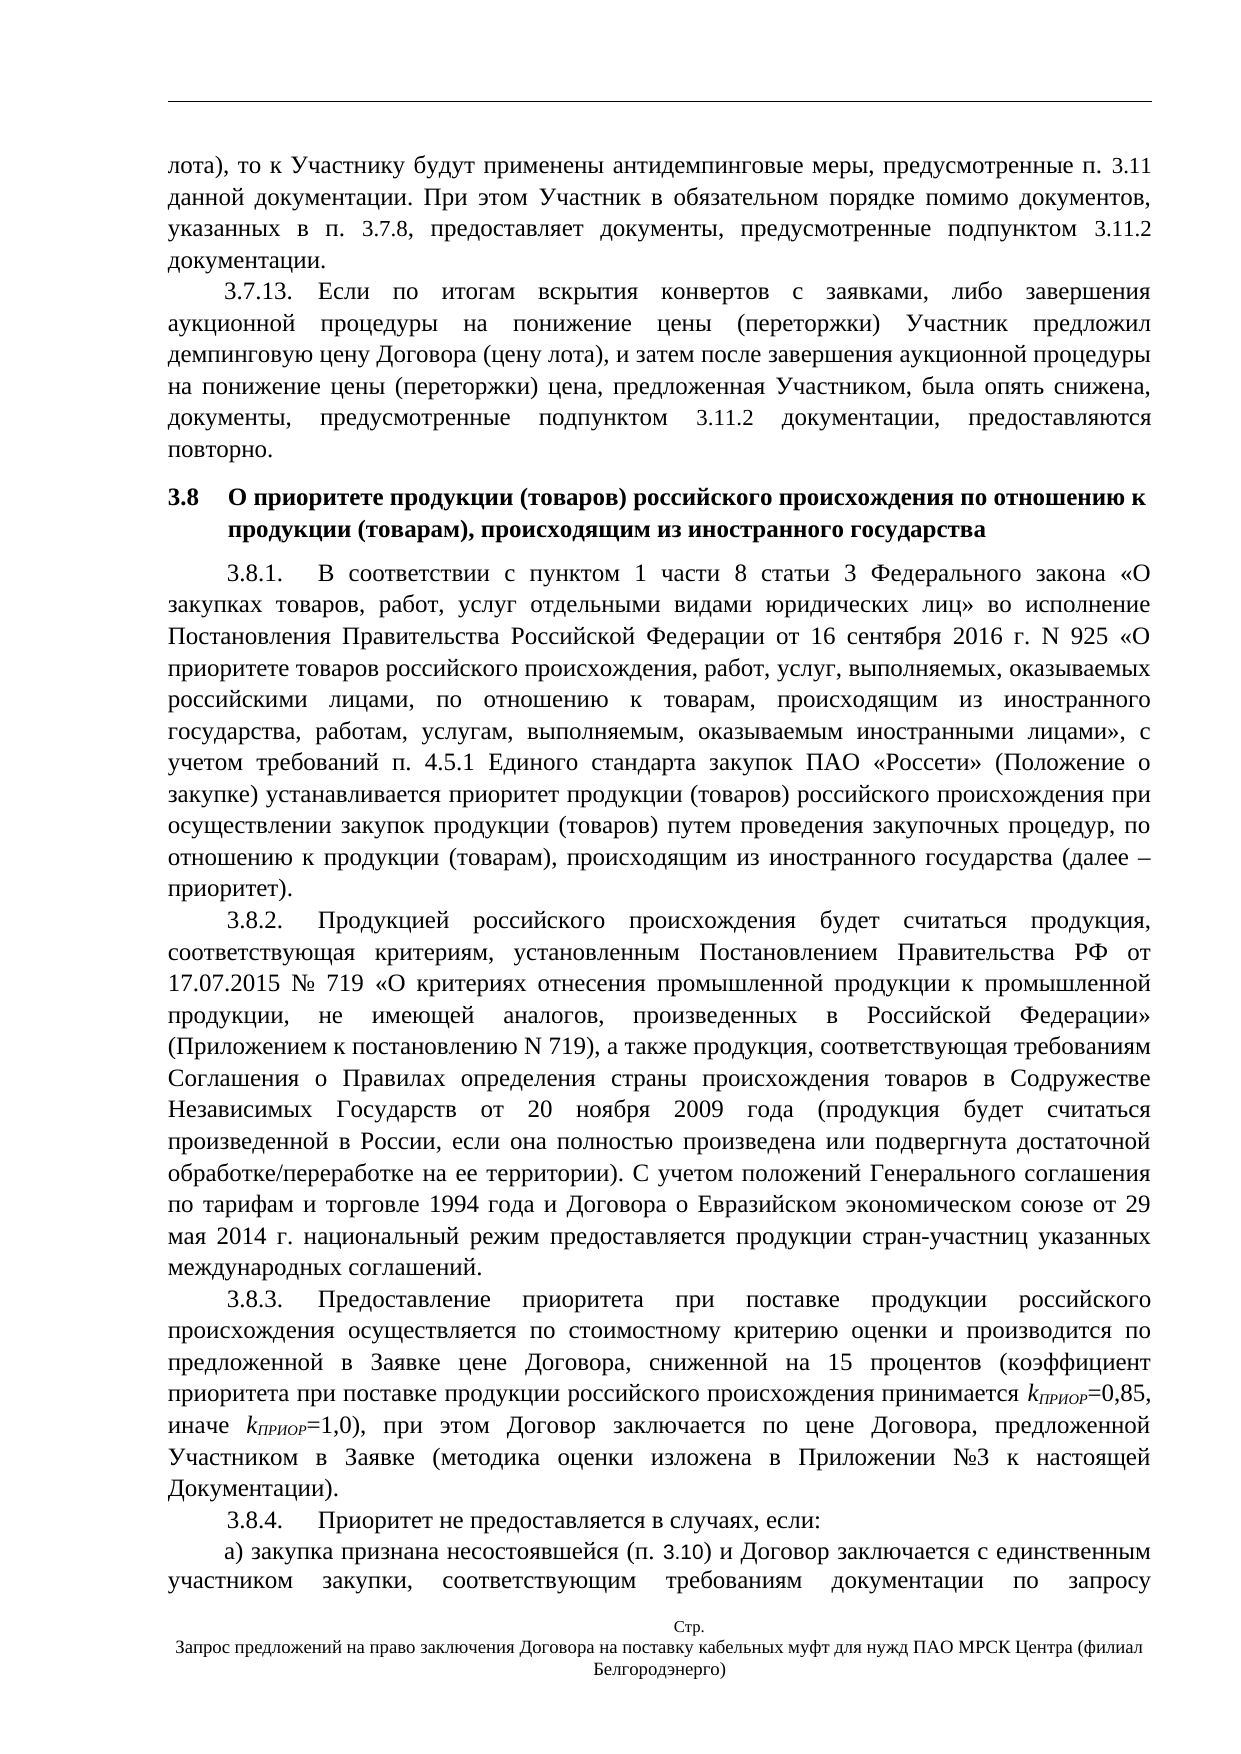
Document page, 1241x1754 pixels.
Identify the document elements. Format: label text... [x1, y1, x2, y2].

list Если по итогам вскрытия конвертов с заявками, либо завершения аукционной процедуры на понижение цены (переторжки) Участник предложил демпинговую цену Договора (цену лота), и затем после завершения аукционной процедуры на понижение цены (переторжки) цена, предложенная Участником, была опять снижена, документы, предусмотренные подпунктом 3.11.2 документации, предоставляются повторно. [168, 276, 1152, 463]
list В соответствии с пунктом 1 части 8 статьи 3 Федерального закона «О закупках товаров, работ, услуг отдельными видами юридических лиц» во исполнение Постановления Правительства Российской Федерации от 16 сентября 2016 г. N 925 «О приоритете товаров российского происхождения, работ, услуг, выполняемых, оказываемых российскими лицами, по отношению к товарам, происходящим из иностранного государства, работам, услугам, выполняемым, оказываемым иностранными лицами», с учетом требований п. 4.5.1 Единого стандарта закупок ПАО «Россети» (Положение о закупке) устанавливается приоритет продукции (товаров) российского происхождения при осуществлении закупок продукции (товаров) путем проведения закупочных процедур, по отношению к продукции (товарам), происходящим из иностранного государства (далее – приоритет). [168, 558, 1152, 902]
list Предоставление приоритета при поставке продукции российского происхождения осуществляется по стоимостному критерию оценки и производится по предложенной в Заявке цене Договора, сниженной на 15 процентов (коэффициент приоритета при поставке продукции российского происхождения принимается kПРИОР=0,85, иначе kПРИОР=1,0), при этом Договор заключается по цене Договора, предложенной Участником в Заявке (методика оценки изложена в Приложении №3 к настоящей Документации). [168, 1284, 1152, 1502]
list Приоритет не предоставляется в случаях, если: [168, 1505, 1152, 1533]
list Продукцией российского происхождения будет считаться продукция, соответствующая критериям, установленным Постановлением Правительства РФ от 17.07.2015 № 719 «О критериях отнесения промышленной продукции к промышленной продукции, не имеющей аналогов, произведенных в Российской Федерации» (Приложением к постановлению N 719), а также продукция, соответствующая требованиям Соглашения о Правилах определения страны происхождения товаров в Содружестве Независимых Государств от 20 ноября 2009 года (продукция будет считаться произведенной в России, если она полностью произведена или подвергнута достаточной обработке/переработке на ее территории). С учетом положений Генерального соглашения по тарифам и торговле 1994 года и Договора о Евразийском экономическом союзе от 29 мая 2014 г. национальный режим предоставляется продукции стран-участниц указанных международных соглашений. [168, 905, 1152, 1281]
subtitle О приоритете продукции (товаров) российского происхождения по отношению к продукции (товарам), происходящим из иностранного государства [168, 482, 1152, 543]
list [168, 150, 1152, 273]
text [168, 1536, 1152, 1594]
